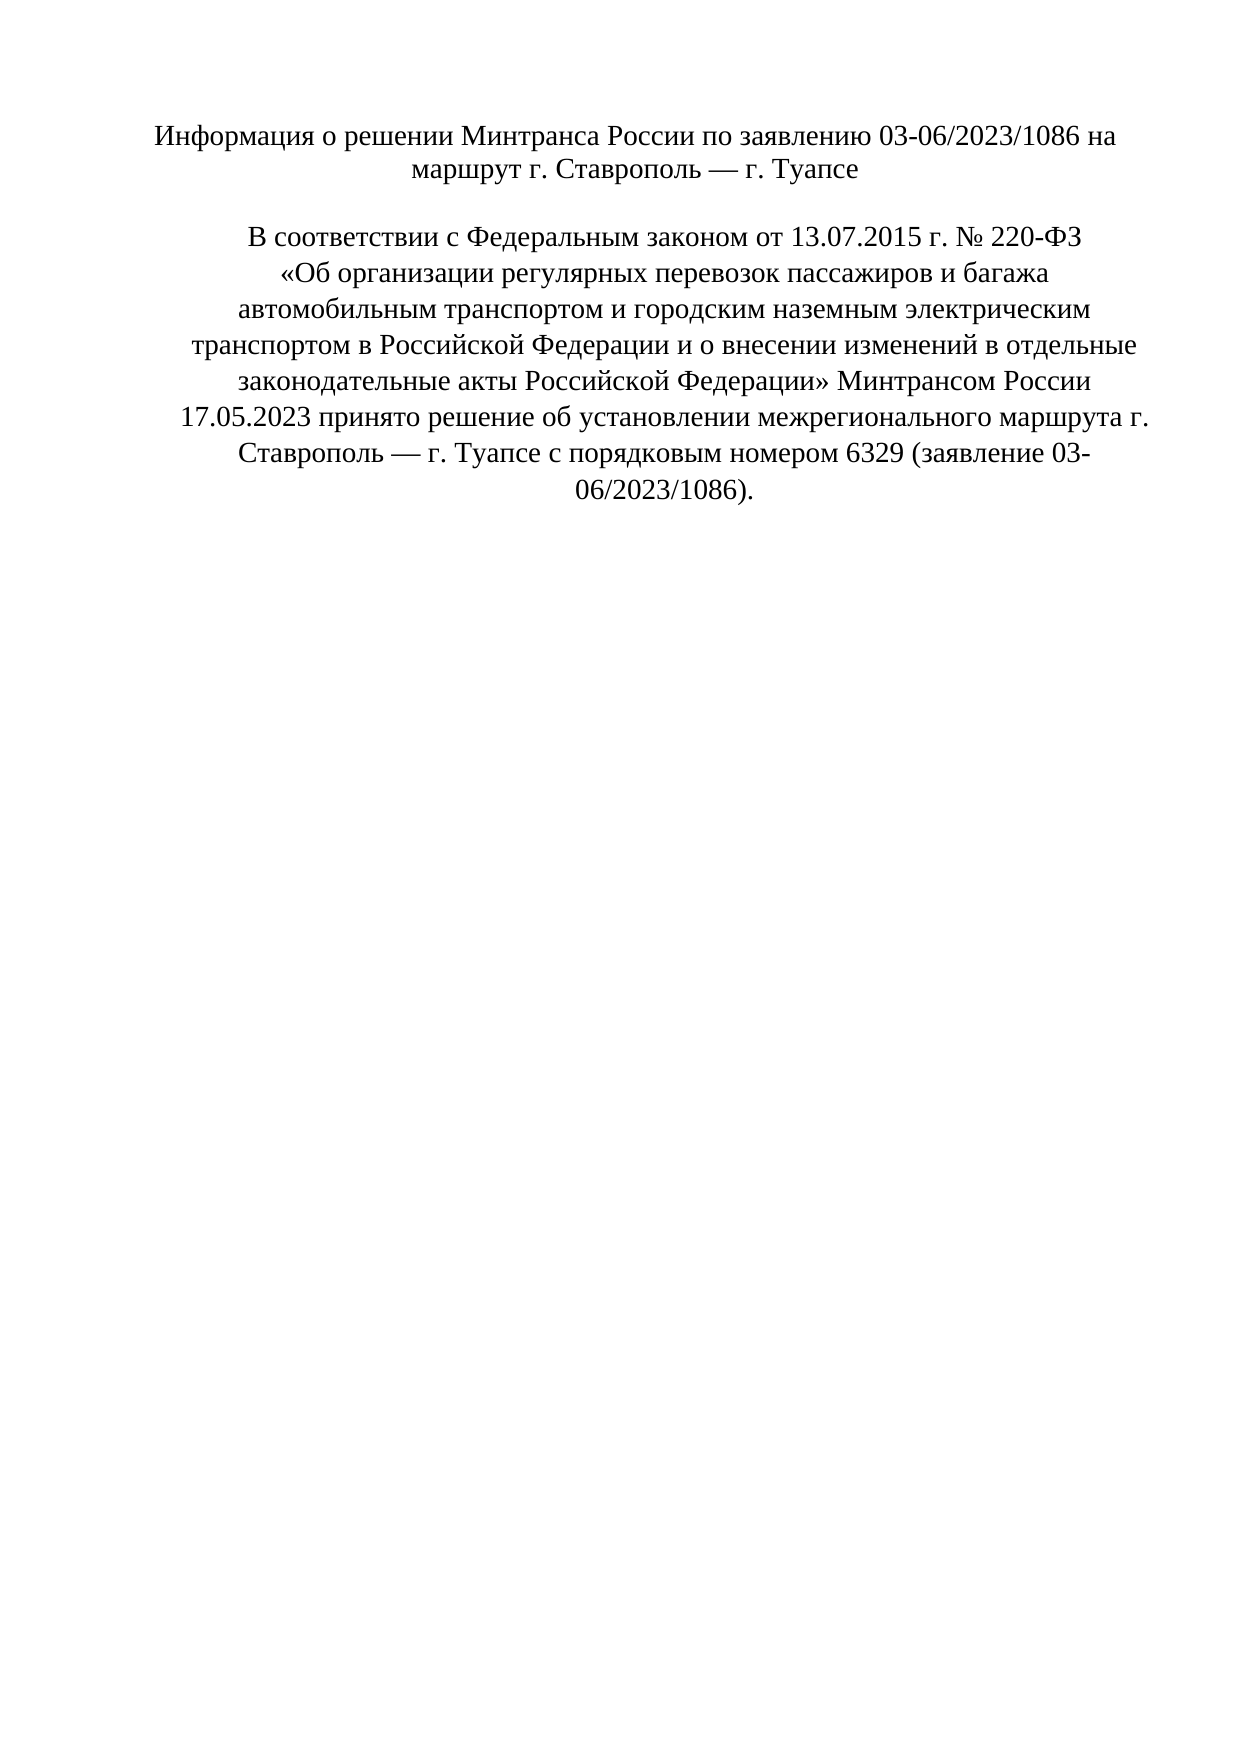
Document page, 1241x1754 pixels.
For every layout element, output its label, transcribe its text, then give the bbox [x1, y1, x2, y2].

text В соответствии с Федеральным законом от 13.07.2015 г. № 220-ФЗ «Об организации регулярных перевозок пассажиров и багажа автомобильным транспортом и городским наземным электрическим транспортом в Российской Федерации и о внесении изменений в отдельные законодательные акты Российской Федерации» Минтрансом России 17.05.2023 принято решение об установлении межрегионального маршрута г. Ставрополь — г. Туапсе с порядковым номером 6329 (заявление 03-06/2023/1086). [177, 219, 1152, 505]
text Информация о решении Минтранса России по заявлению 03-06/2023/1086 на маршрут г. Ставрополь — г. Туапсе [118, 118, 1152, 185]
